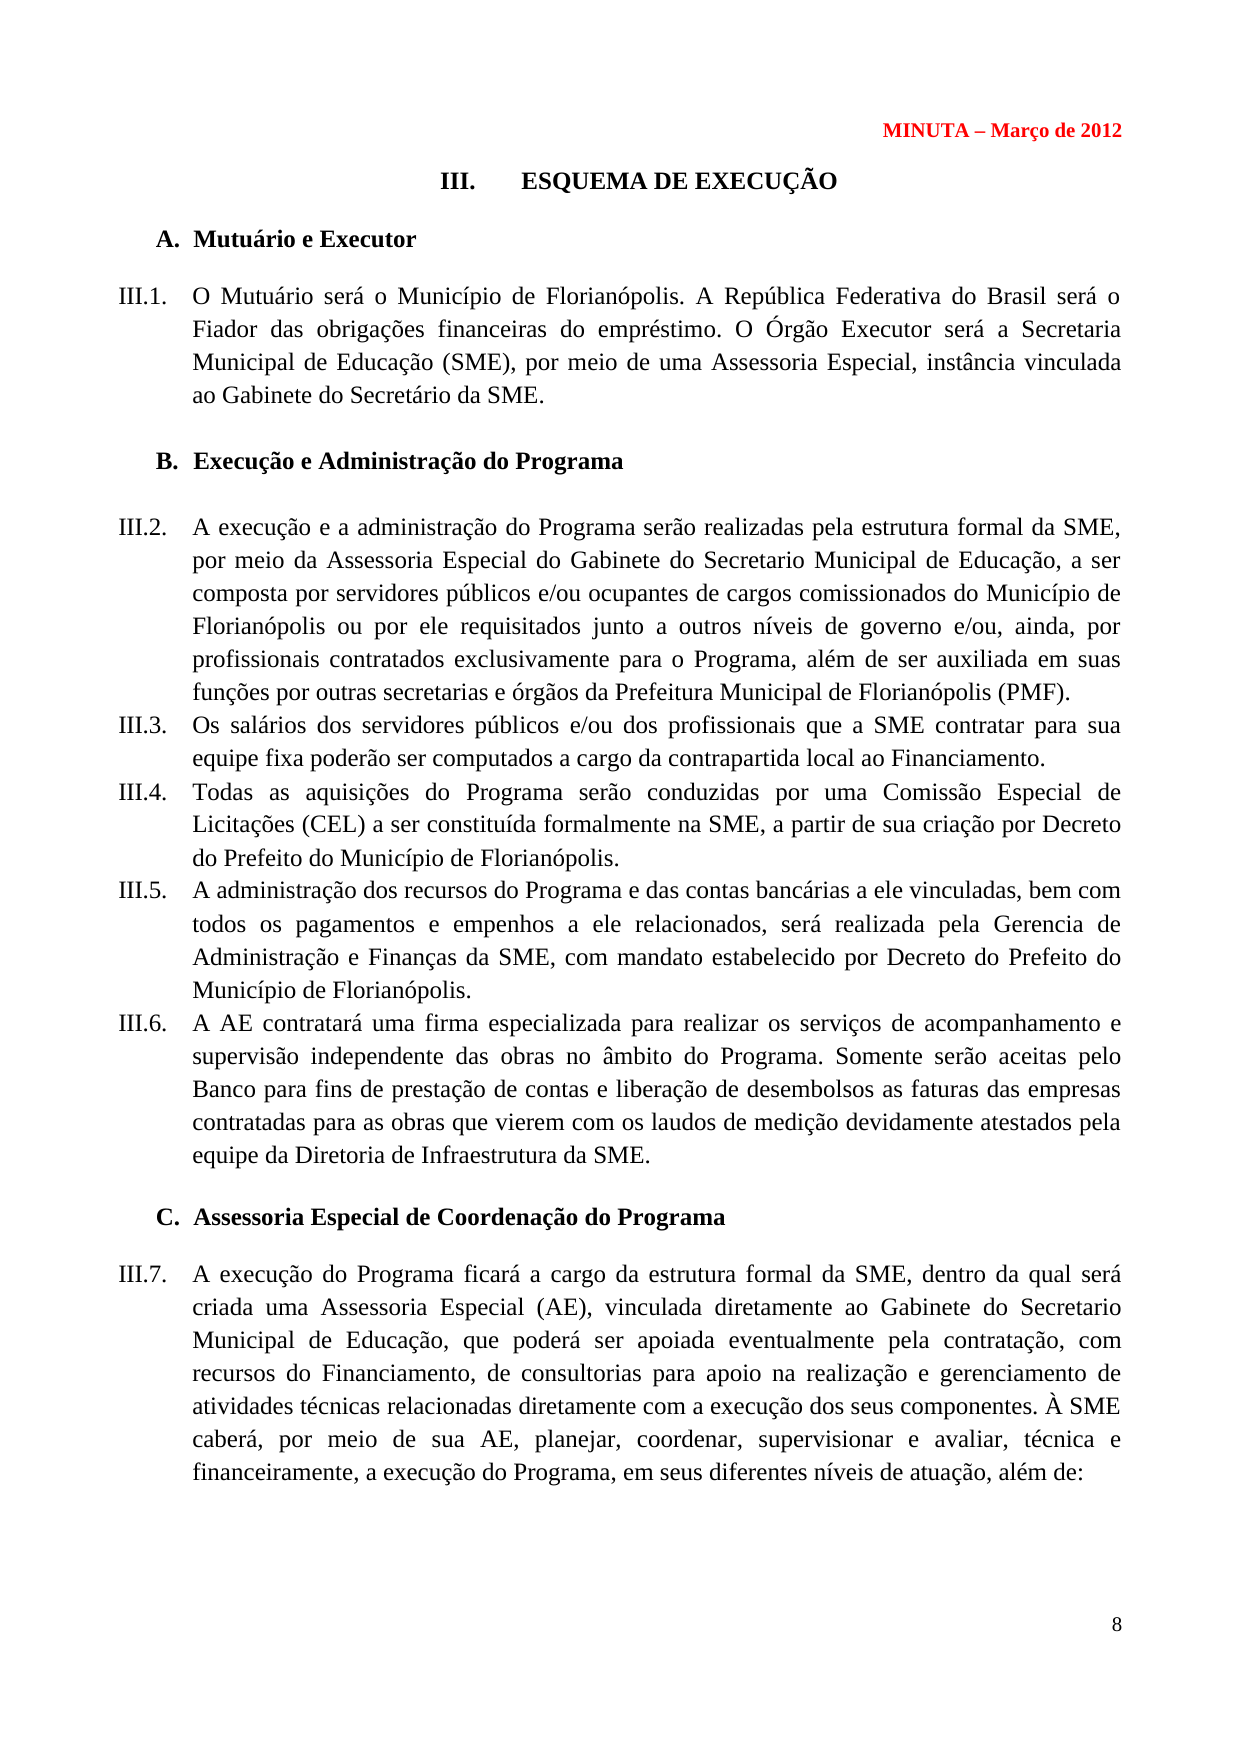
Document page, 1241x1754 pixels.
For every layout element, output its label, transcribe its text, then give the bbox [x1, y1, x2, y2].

list Execução e Administração do Programa [156, 446, 1122, 475]
list A administração dos recursos do Programa e das contas bancárias a ele vinculadas, bem com todos os pagamentos e empenhos a ele relacionados, será realizada pela Gerencia de Administração e Finanças da SME, com mandato estabelecido por Decreto do Prefeito do Município de Florianópolis. [118, 876, 1122, 1003]
list O Mutuário será o Município de Florianópolis. A República Federativa do Brasil será o Fiador das obrigações financeiras do empréstimo. O Órgão Executor será a Secretaria Municipal de Educação (SME), por meio de uma Assessoria Especial, instância vinculada ao Gabinete do Secretário da SME. [118, 281, 1122, 409]
list Todas as aquisições do Programa serão conduzidas por uma Comissão Especial de Licitações (CEL) a ser constituída formalmente na SME, a partir de sua criação por Decreto do Prefeito do Município de Florianópolis. [118, 777, 1122, 871]
list Mutuário e Executor [156, 224, 1122, 252]
list A AE contratará uma firma especializada para realizar os serviços de acompanhamento e supervisão independente das obras no âmbito do Programa. Somente serão aceitas pelo Banco para fins de prestação de contas e liberação de desembolsos as faturas das empresas contratadas para as obras que vierem com os laudos de medição devidamente atestados pela equipe da Diretoria de Infraestrutura da SME. [118, 1008, 1122, 1168]
list A execução e a administração do Programa serão realizadas pela estrutura formal da SME, por meio da Assessoria Especial do Gabinete do Secretario Municipal de Educação, a ser composta por servidores públicos e/ou ocupantes de cargos comissionados do Município de Florianópolis ou por ele requisitados junto a outros níveis de governo e/ou, ainda, por profissionais contratados exclusivamente para o Programa, além de ser auxiliada em suas funções por outras secretarias e órgãos da Prefeitura Municipal de Florianópolis (PMF). [118, 512, 1122, 706]
list Os salários dos servidores públicos e/ou dos profissionais que a SME contratar para sua equipe fixa poderão ser computados a cargo da contrapartida local ao Financiamento. [118, 711, 1122, 772]
list ESQUEMA DE EXECUÇÃO [156, 166, 1122, 195]
list A execução do Programa ficará a cargo da estrutura formal da SME, dentro da qual será criada uma Assessoria Especial (AE), vinculada diretamente ao Gabinete do Secretario Municipal de Educação, que poderá ser apoiada eventualmente pela contratação, com recursos do Financiamento, de consultorias para apoio na realização e gerenciamento de atividades técnicas relacionadas diretamente com a execução dos seus componentes. À SME caberá, por meio de sua AE, planejar, coordenar, supervisionar e avaliar, técnica e financeiramente, a execução do Programa, em seus diferentes níveis de atuação, além de: [118, 1259, 1122, 1486]
list Assessoria Especial de Coordenação do Programa [156, 1202, 1122, 1230]
